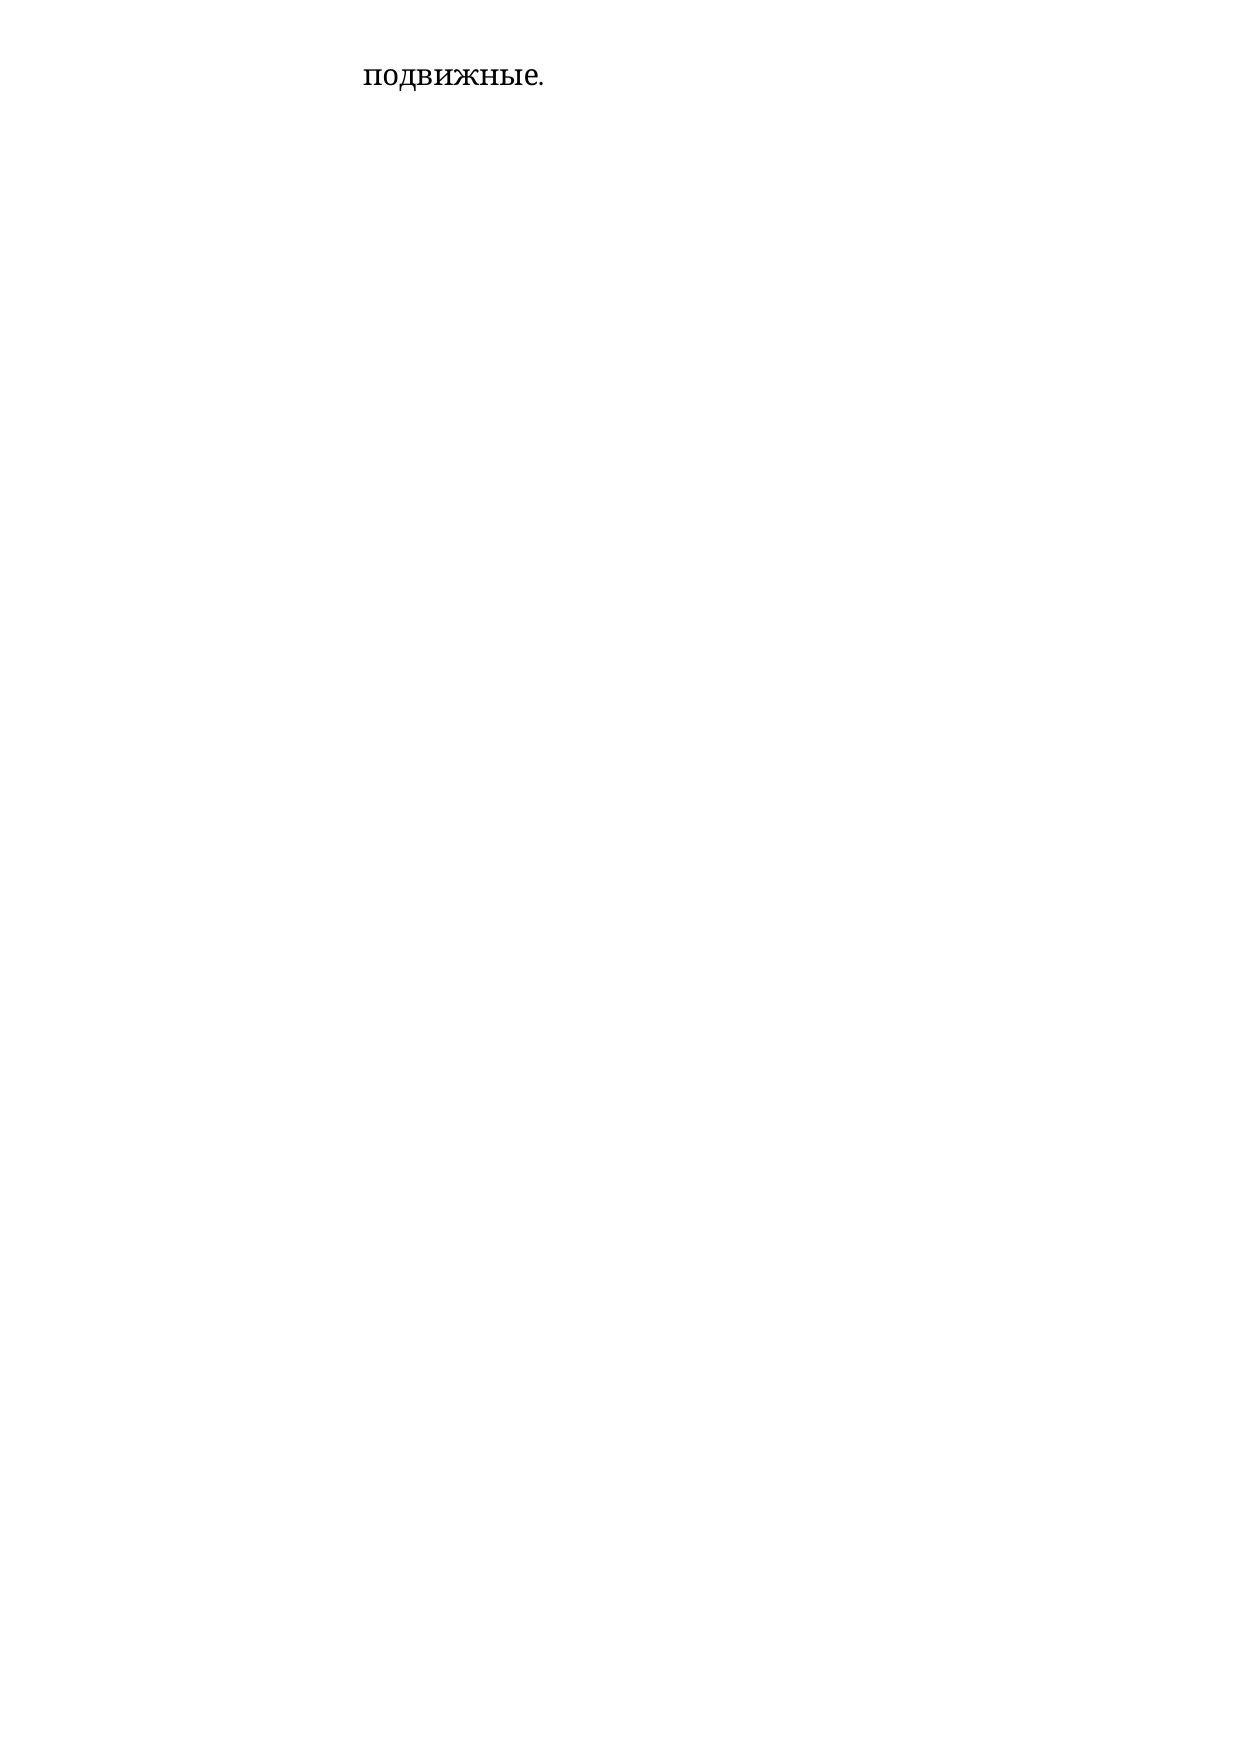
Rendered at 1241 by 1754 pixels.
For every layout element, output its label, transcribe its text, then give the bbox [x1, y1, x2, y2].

list подвижные. [164, 59, 1152, 93]
